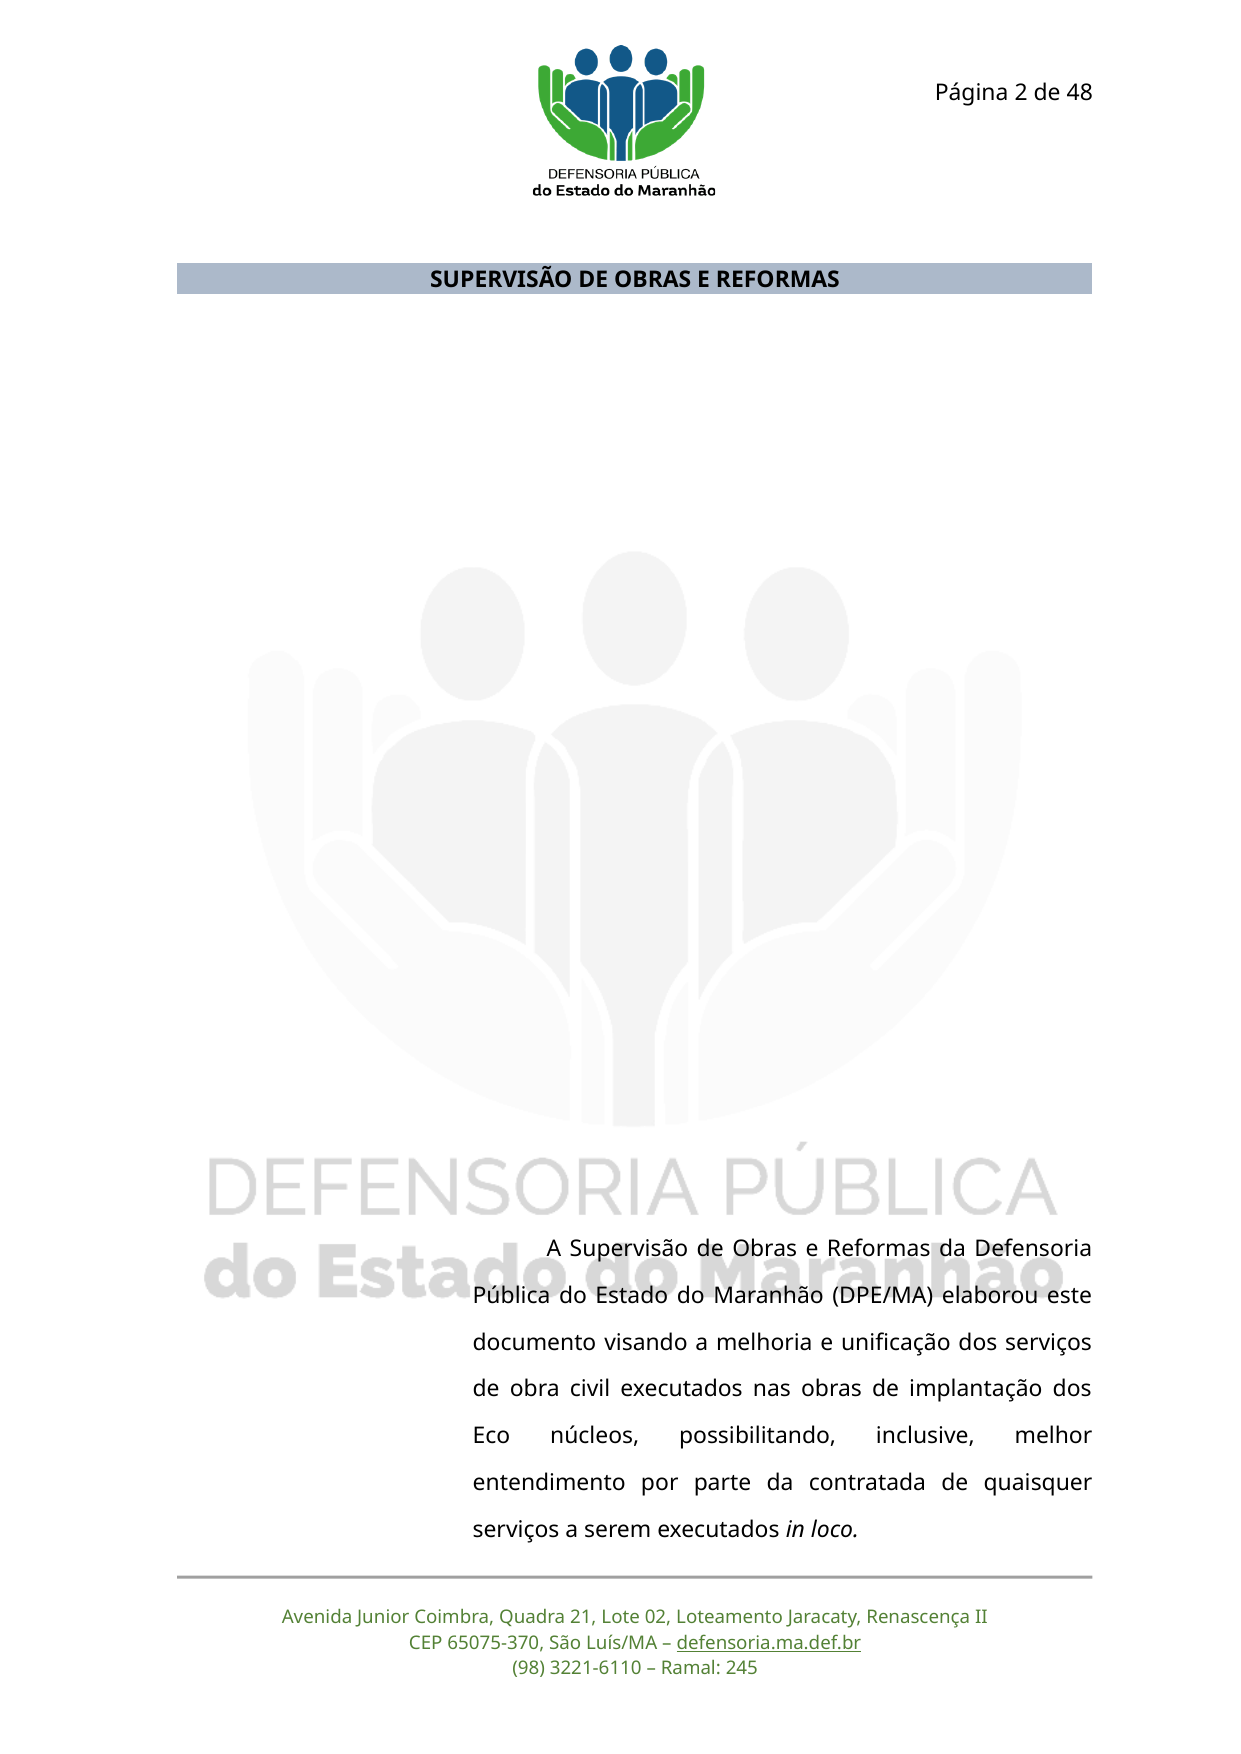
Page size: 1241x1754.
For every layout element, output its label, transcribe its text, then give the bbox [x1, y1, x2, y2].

text A Supervisão de Obras e Reformas da Defensoria Pública do Estado do Maranhão (DPE/MA) elaborou este documento visando a melhoria e unificação dos serviços de obra civil executados nas obras de implantação dos Eco núcleos, possibilitando, inclusive, melhor entendimento por parte da contratada de quaisquer serviços a serem executados in loco. [472, 1232, 1092, 1544]
picture [532, 45, 716, 196]
